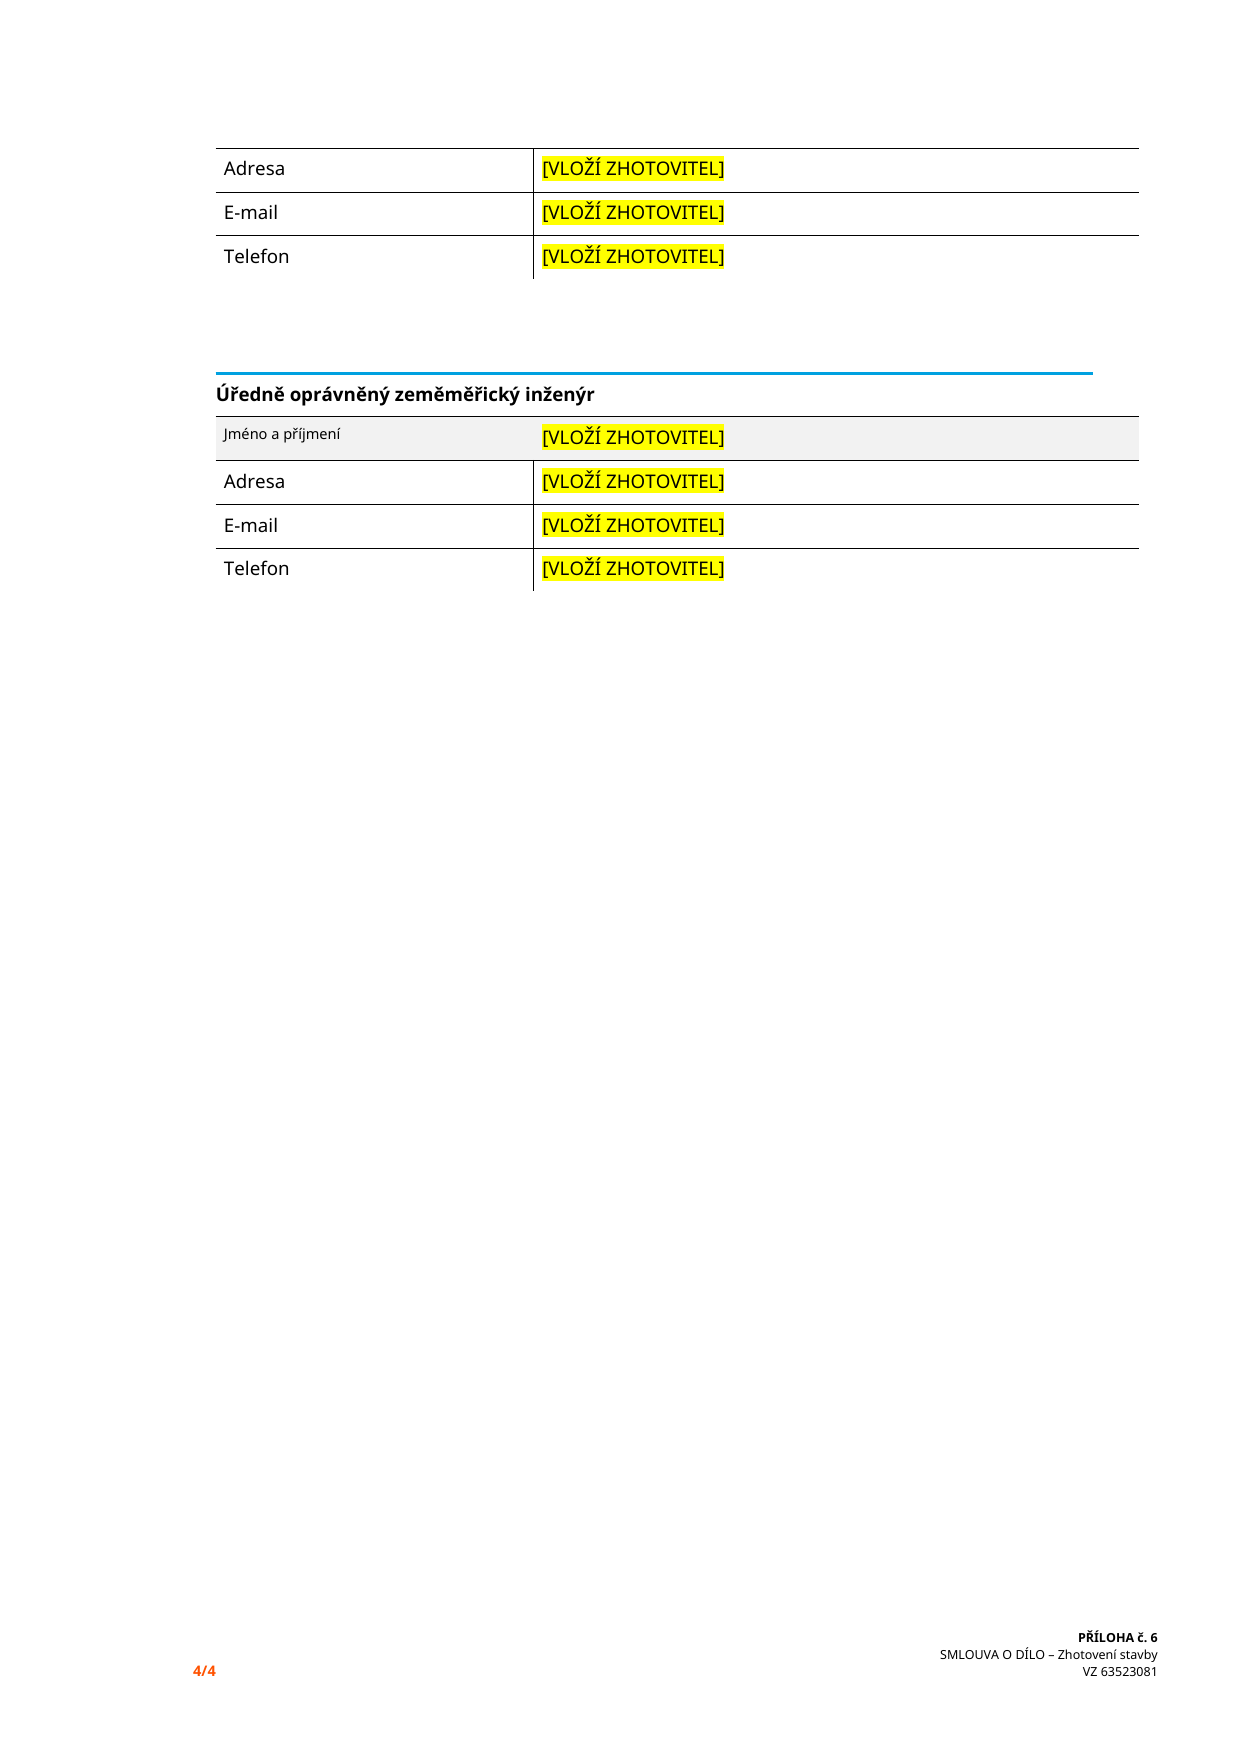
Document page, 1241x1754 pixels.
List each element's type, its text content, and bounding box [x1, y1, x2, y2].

table_cell Adresa [216, 149, 533, 191]
table_header Jméno a příjmení [216, 417, 534, 460]
table_cell [VLOŽÍ ZHOTOVITEL] [534, 505, 1139, 547]
table_cell Telefon [216, 236, 533, 279]
table_cell [VLOŽÍ ZHOTOVITEL] [534, 549, 1139, 591]
table_cell E-mail [216, 193, 533, 235]
table_cell Telefon [216, 549, 533, 591]
table_cell [VLOŽÍ ZHOTOVITEL] [534, 236, 1139, 279]
text Úředně oprávněný zeměměřický inženýr [216, 375, 1093, 407]
table_cell [VLOŽÍ ZHOTOVITEL] [534, 149, 1139, 191]
table_header [VLOŽÍ ZHOTOVITEL] [534, 417, 1139, 460]
table_cell [VLOŽÍ ZHOTOVITEL] [534, 461, 1139, 504]
table_cell [VLOŽÍ ZHOTOVITEL] [534, 193, 1139, 235]
table_cell E-mail [216, 505, 533, 547]
table_cell Adresa [216, 461, 533, 504]
